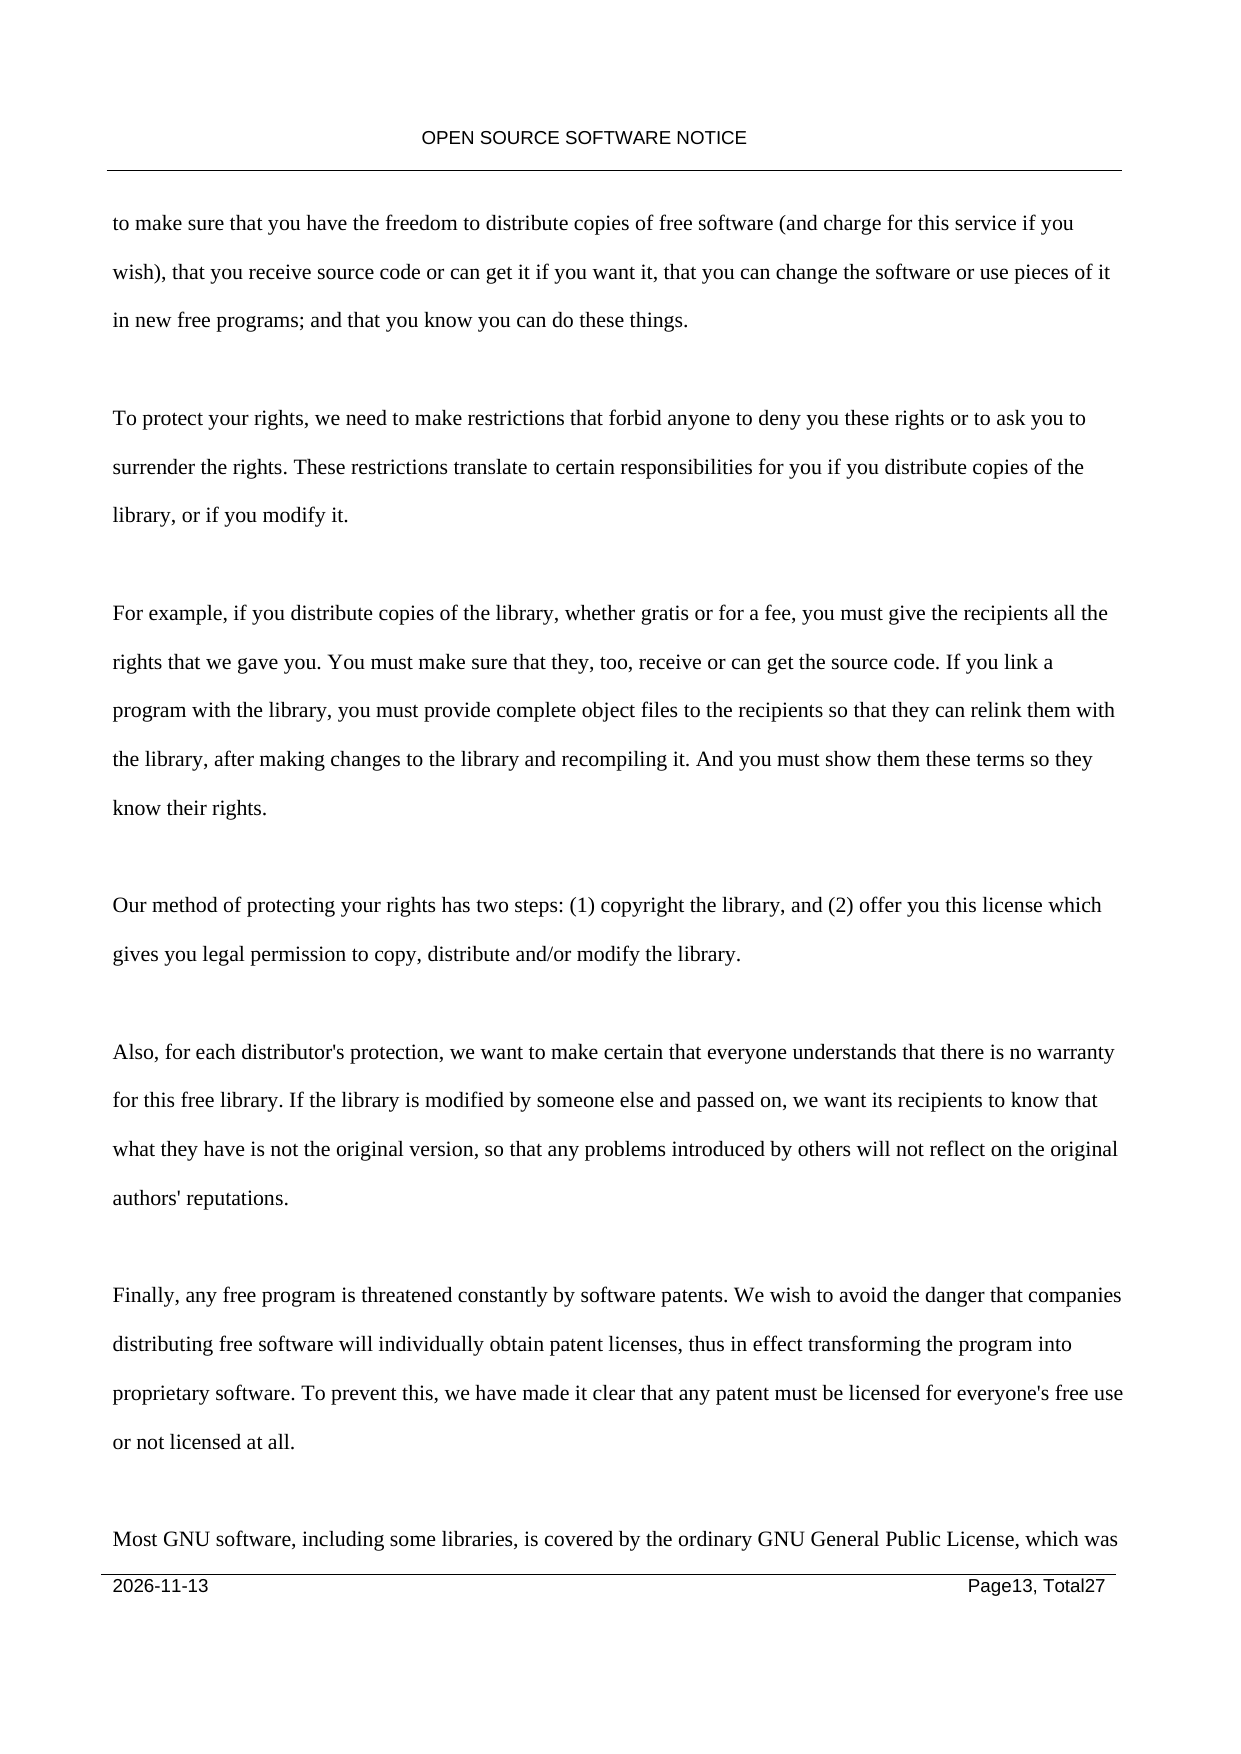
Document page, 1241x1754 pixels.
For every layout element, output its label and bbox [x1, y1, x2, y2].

text [112, 206, 1128, 1555]
